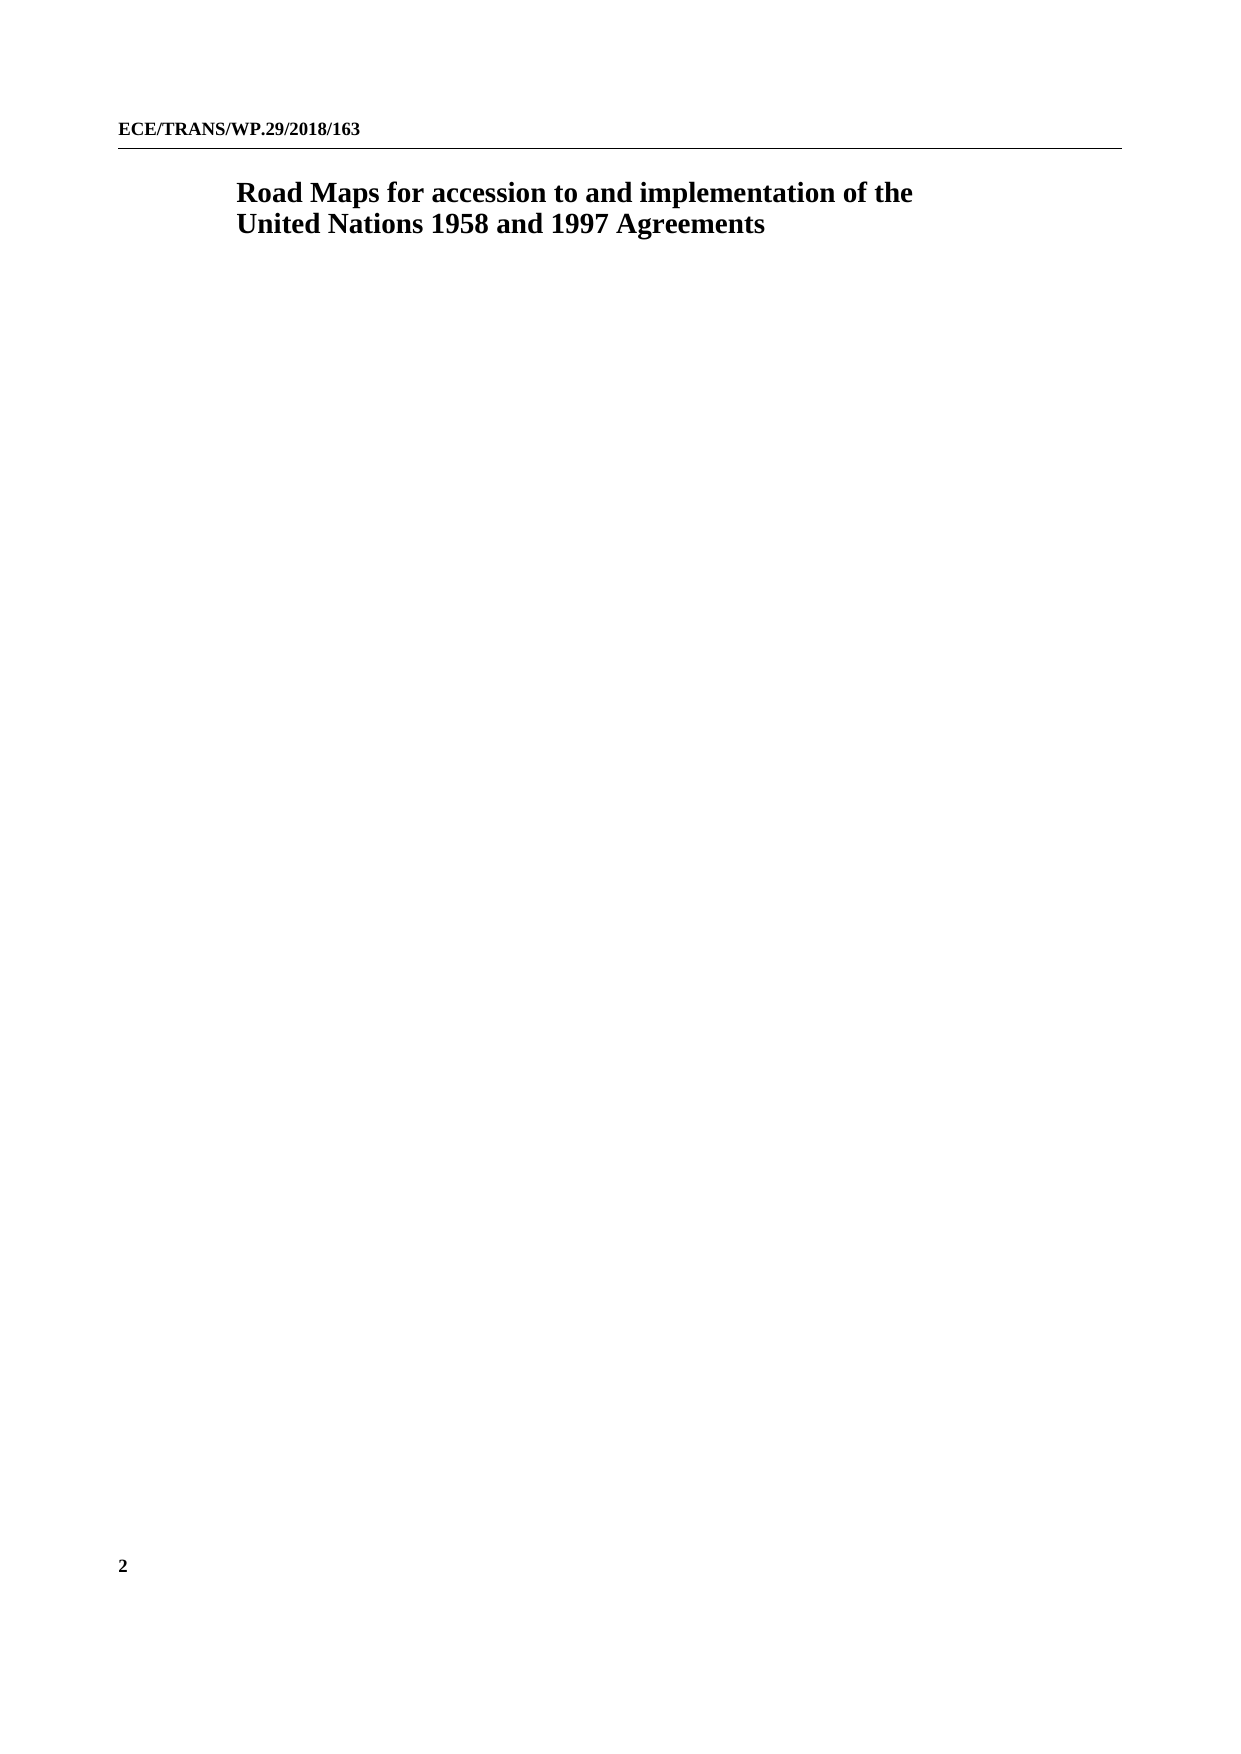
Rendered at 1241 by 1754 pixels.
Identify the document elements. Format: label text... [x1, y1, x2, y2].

text Road Maps for accession to and implementation of the United Nations 1958 and 1997 Agreements [236, 177, 1004, 240]
